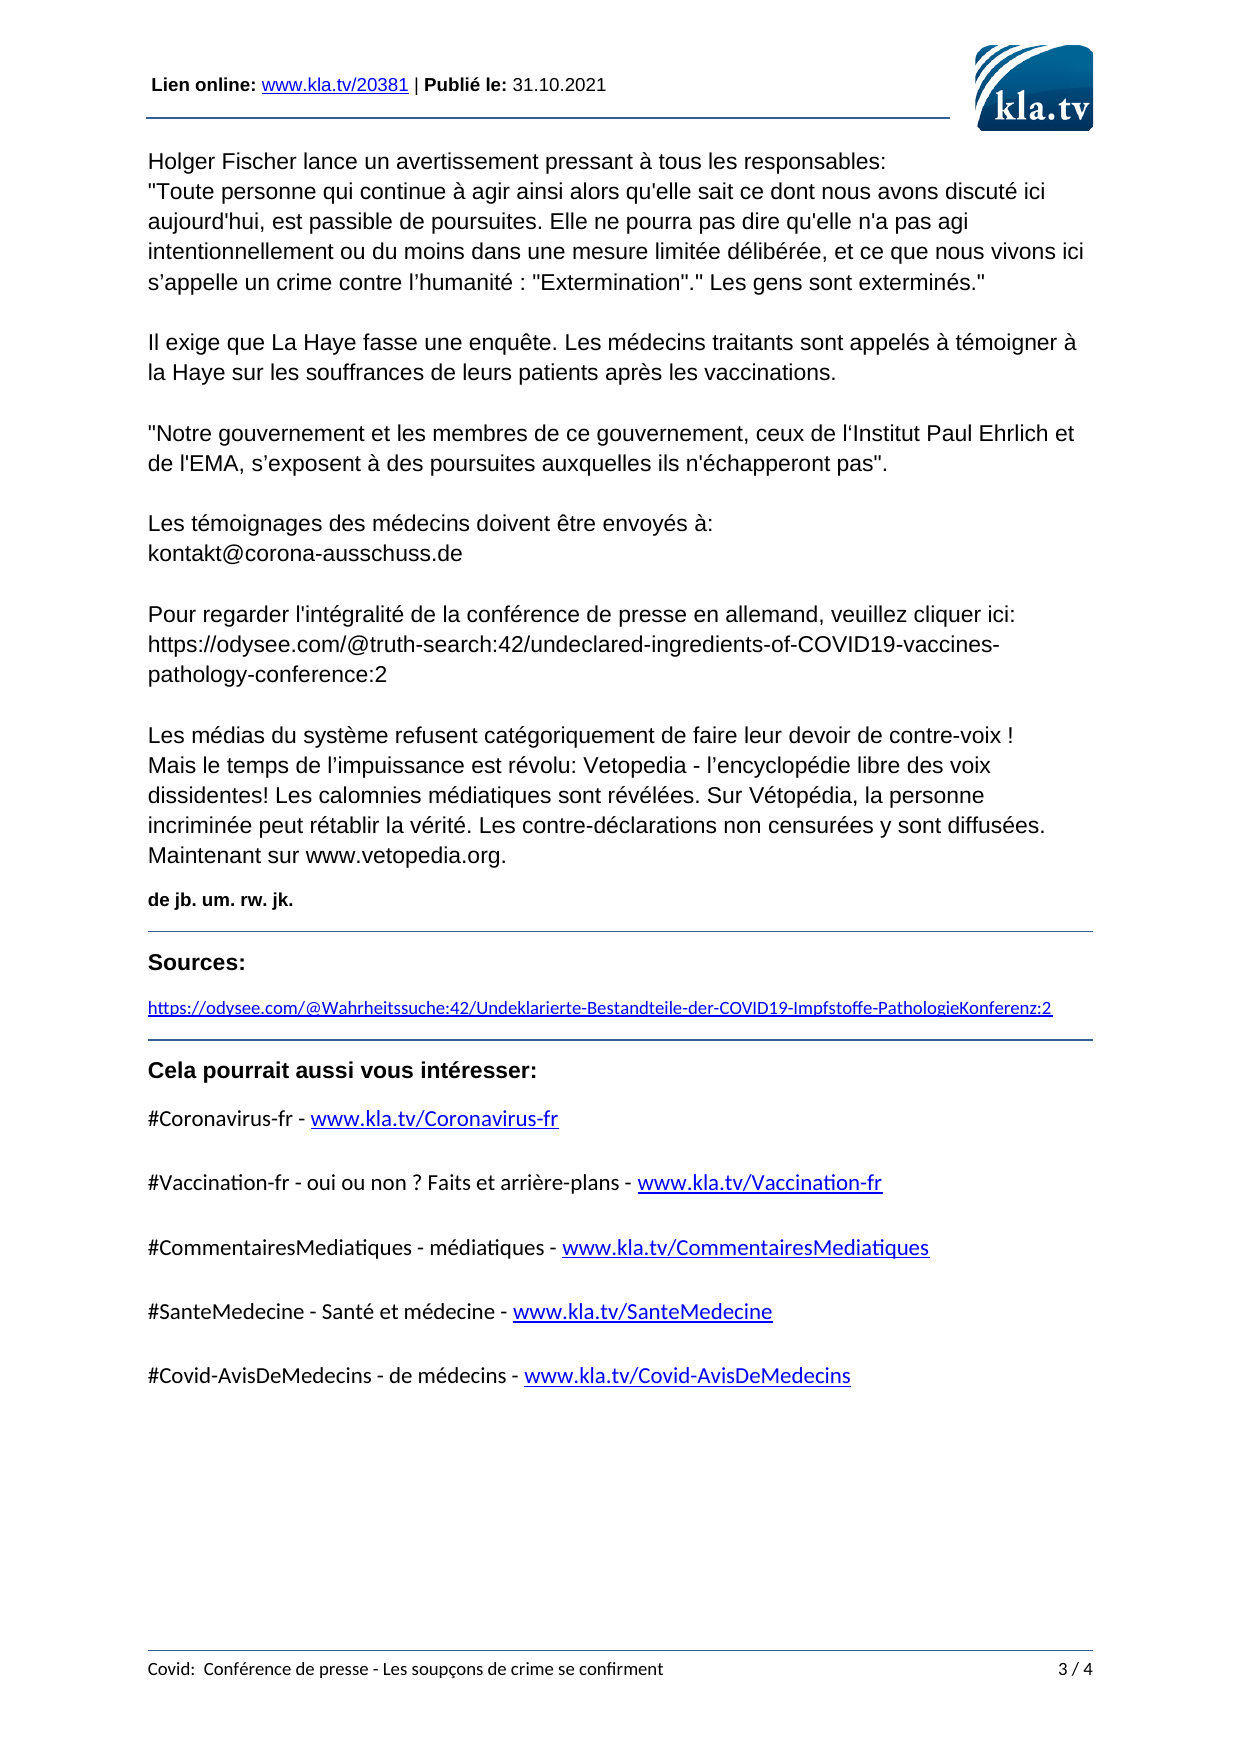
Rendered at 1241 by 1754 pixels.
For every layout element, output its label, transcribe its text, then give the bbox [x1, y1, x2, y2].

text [148, 148, 1093, 869]
text Sources: [148, 932, 1093, 975]
text https://odysee.com/@Wahrheitssuche:42/Undeklarierte-Bestandteile-der-COVID19-Impfstoffe-PathologieKonferenz:2 [148, 996, 1093, 1019]
text #Coronavirus-fr - www.kla.tv/Coronavirus-fr #Vaccination-fr - oui ou non ? Faits et arrière-plans - www.kla.tv/Vaccination-fr #CommentairesMediatiques - médiatiques - www.kla.tv/CommentairesMediatiques #SanteMedecine - Santé et médecine - www.kla.tv/SanteMedecine #Covid-AvisDeMedecins - de médecins - www.kla.tv/Covid-AvisDeMedecins [148, 1104, 1093, 1389]
text Cela pourrait aussi vous intéresser: [148, 1041, 1093, 1083]
text de jb. um. rw. jk. [148, 889, 1093, 911]
